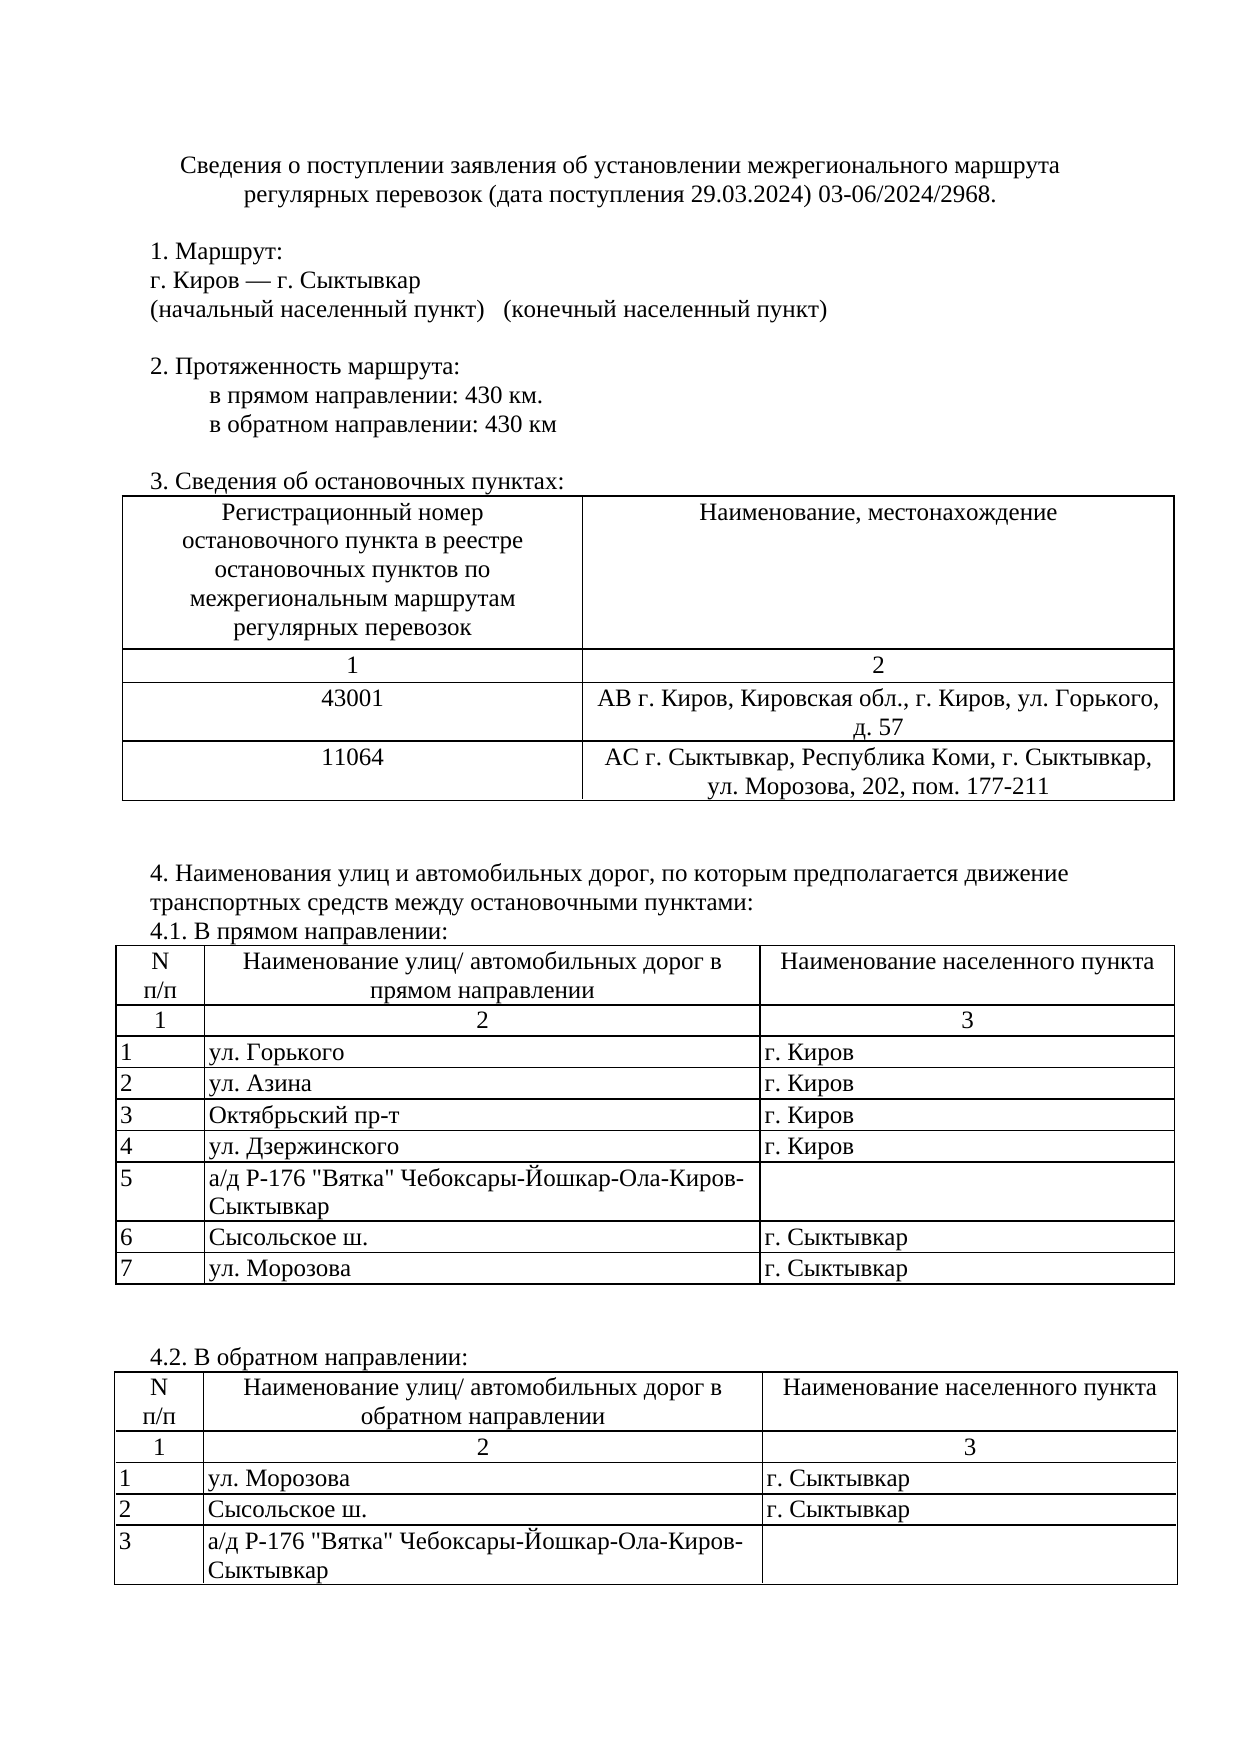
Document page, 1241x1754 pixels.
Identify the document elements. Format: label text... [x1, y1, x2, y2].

text Сведения о поступлении заявления об установлении межрегионального маршрута регулярных перевозок (дата поступления 29.03.2024) 03-06/2024/2968. [150, 150, 1090, 207]
table_cell 7 [117, 1253, 204, 1283]
table_cell г. Киров [761, 1100, 1174, 1130]
table_cell 3 [117, 1100, 204, 1130]
table_cell 2 [204, 1432, 762, 1461]
table_cell 3 [115, 1525, 203, 1583]
table_cell 2 [205, 1006, 759, 1035]
table_cell 3 [761, 1006, 1174, 1035]
table_cell 11064 [123, 742, 582, 799]
table_cell ул. Дзержинского [205, 1131, 759, 1161]
table_cell г. Сыктывкар [761, 1222, 1174, 1252]
table_cell г. Киров [761, 1068, 1174, 1098]
table_cell г. Сыктывкар [763, 1493, 1177, 1524]
table_cell 1 [115, 1463, 203, 1493]
table_cell ул. Морозова [205, 1253, 759, 1283]
table_cell 43001 [123, 683, 582, 740]
table_cell а/д Р-176 "Вятка" Чебоксары-Йошкар-Ола-Киров-Сыктывкар [205, 1163, 759, 1220]
table_cell [761, 1163, 1174, 1220]
table_header Наименование, местонахождение [583, 497, 1173, 648]
table_cell 4 [117, 1131, 204, 1161]
table_header Наименование улиц/ автомобильных дорог в прямом направлении [205, 946, 759, 1004]
table_cell а/д Р-176 "Вятка" Чебоксары-Йошкар-Ола-Киров-Сыктывкар [204, 1526, 762, 1583]
table_cell ул. Морозова [204, 1463, 762, 1493]
table_cell 1 [115, 1431, 203, 1461]
table_cell ул. Азина [205, 1068, 759, 1098]
table_header Наименование улиц/ автомобильных дорог в обратном направлении [204, 1373, 762, 1430]
text 4. Наименования улиц и автомобильных дорог, по которым предполагается движение транспортных средств между остановочными пунктами: [150, 858, 1090, 916]
table_header N п/п [117, 946, 204, 1004]
table_cell 5 [117, 1163, 204, 1220]
table_cell г. Сыктывкар [763, 1461, 1177, 1493]
table_cell 1 [123, 650, 582, 681]
table_cell 2 [583, 650, 1173, 681]
text в прямом направлении: 430 км. [150, 380, 1090, 409]
text г. Киров — г. Сыктывкар [150, 265, 1090, 294]
table_cell Октябрьский пр-т [205, 1100, 759, 1130]
table_cell Сысольское ш. [204, 1495, 762, 1524]
table_cell ул. Горького [205, 1037, 759, 1067]
text в обратном направлении: 430 км [150, 409, 1090, 437]
table_header Наименование населенного пункта [761, 946, 1174, 1004]
table_header Наименование населенного пункта [763, 1373, 1177, 1430]
table_cell г. Сыктывкар [761, 1253, 1174, 1283]
text 4.2. В обратном направлении: [150, 1342, 1090, 1371]
table_cell 6 [117, 1222, 204, 1252]
table_cell 1 [117, 1037, 204, 1067]
text (начальный населенный пункт) (конечный населенный пункт) [150, 294, 1090, 322]
text 4.1. В прямом направлении: [150, 916, 1090, 945]
table_cell [763, 1524, 1177, 1583]
table_cell АС г. Сыктывкар, Республика Коми, г. Сыктывкар, ул. Морозова, 202, пом. 177-211 [583, 742, 1173, 799]
table_cell 1 [117, 1006, 204, 1035]
table_cell 2 [117, 1068, 204, 1098]
table_cell 3 [763, 1430, 1177, 1461]
text 2. Протяженность маршрута: [150, 351, 1090, 380]
text 3. Сведения об остановочных пунктах: [150, 466, 1090, 495]
table_cell Сысольское ш. [205, 1222, 759, 1252]
table_cell г. Киров [761, 1131, 1174, 1161]
text 1. Маршрут: [150, 236, 1090, 265]
table_cell АВ г. Киров, Кировская обл., г. Киров, ул. Горького, д. 57 [583, 683, 1173, 740]
table_cell 2 [115, 1494, 203, 1524]
table_header Регистрационный номер остановочного пункта в реестре остановочных пунктов по межрегиональным маршрутам регулярных перевозок [123, 497, 582, 648]
table_cell г. Киров [761, 1037, 1174, 1067]
table_header N п/п [115, 1373, 203, 1430]
